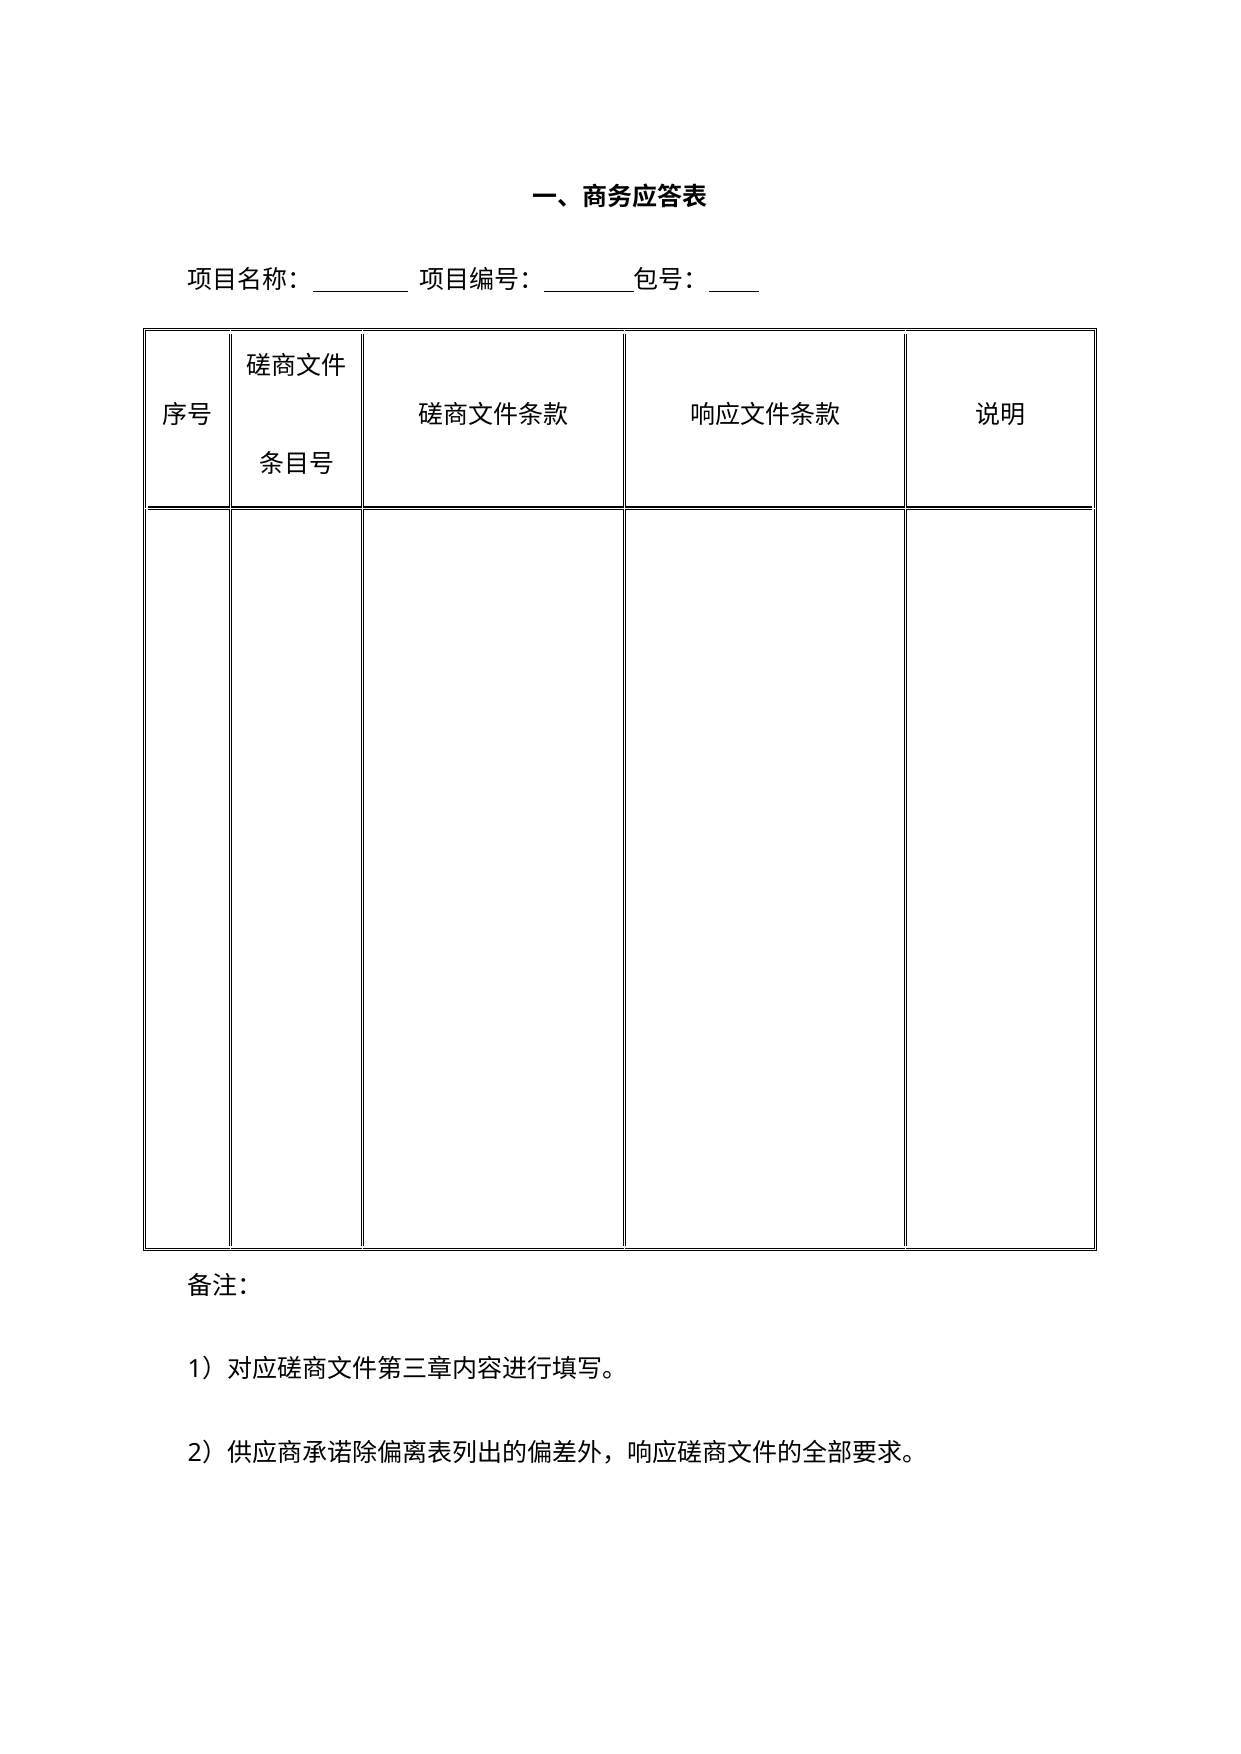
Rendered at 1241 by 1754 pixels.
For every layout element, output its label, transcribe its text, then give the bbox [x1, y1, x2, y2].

text 1）对应磋商文件第三章内容进行填写。 [187, 1334, 1053, 1399]
table_cell [231, 510, 362, 1248]
text 项目名称： 项目编号： 包号： [187, 245, 1053, 310]
table_cell [146, 506, 231, 1248]
table_cell [624, 510, 905, 1248]
table_header 磋商文件条款 [362, 331, 624, 506]
text 2）供应商承诺除偏离表列出的偏差外，响应磋商文件的全部要求。 [187, 1418, 1053, 1483]
table_cell [905, 506, 1094, 1248]
table_header 序号 [145, 329, 231, 506]
text 备注： [187, 1251, 1053, 1316]
text 一、商务应答表 [187, 162, 1053, 227]
table_cell [362, 510, 624, 1248]
table_header 响应文件条款 [624, 331, 905, 506]
table_header 磋商文件条目号 [231, 331, 362, 506]
table_header 说明 [905, 331, 1094, 506]
